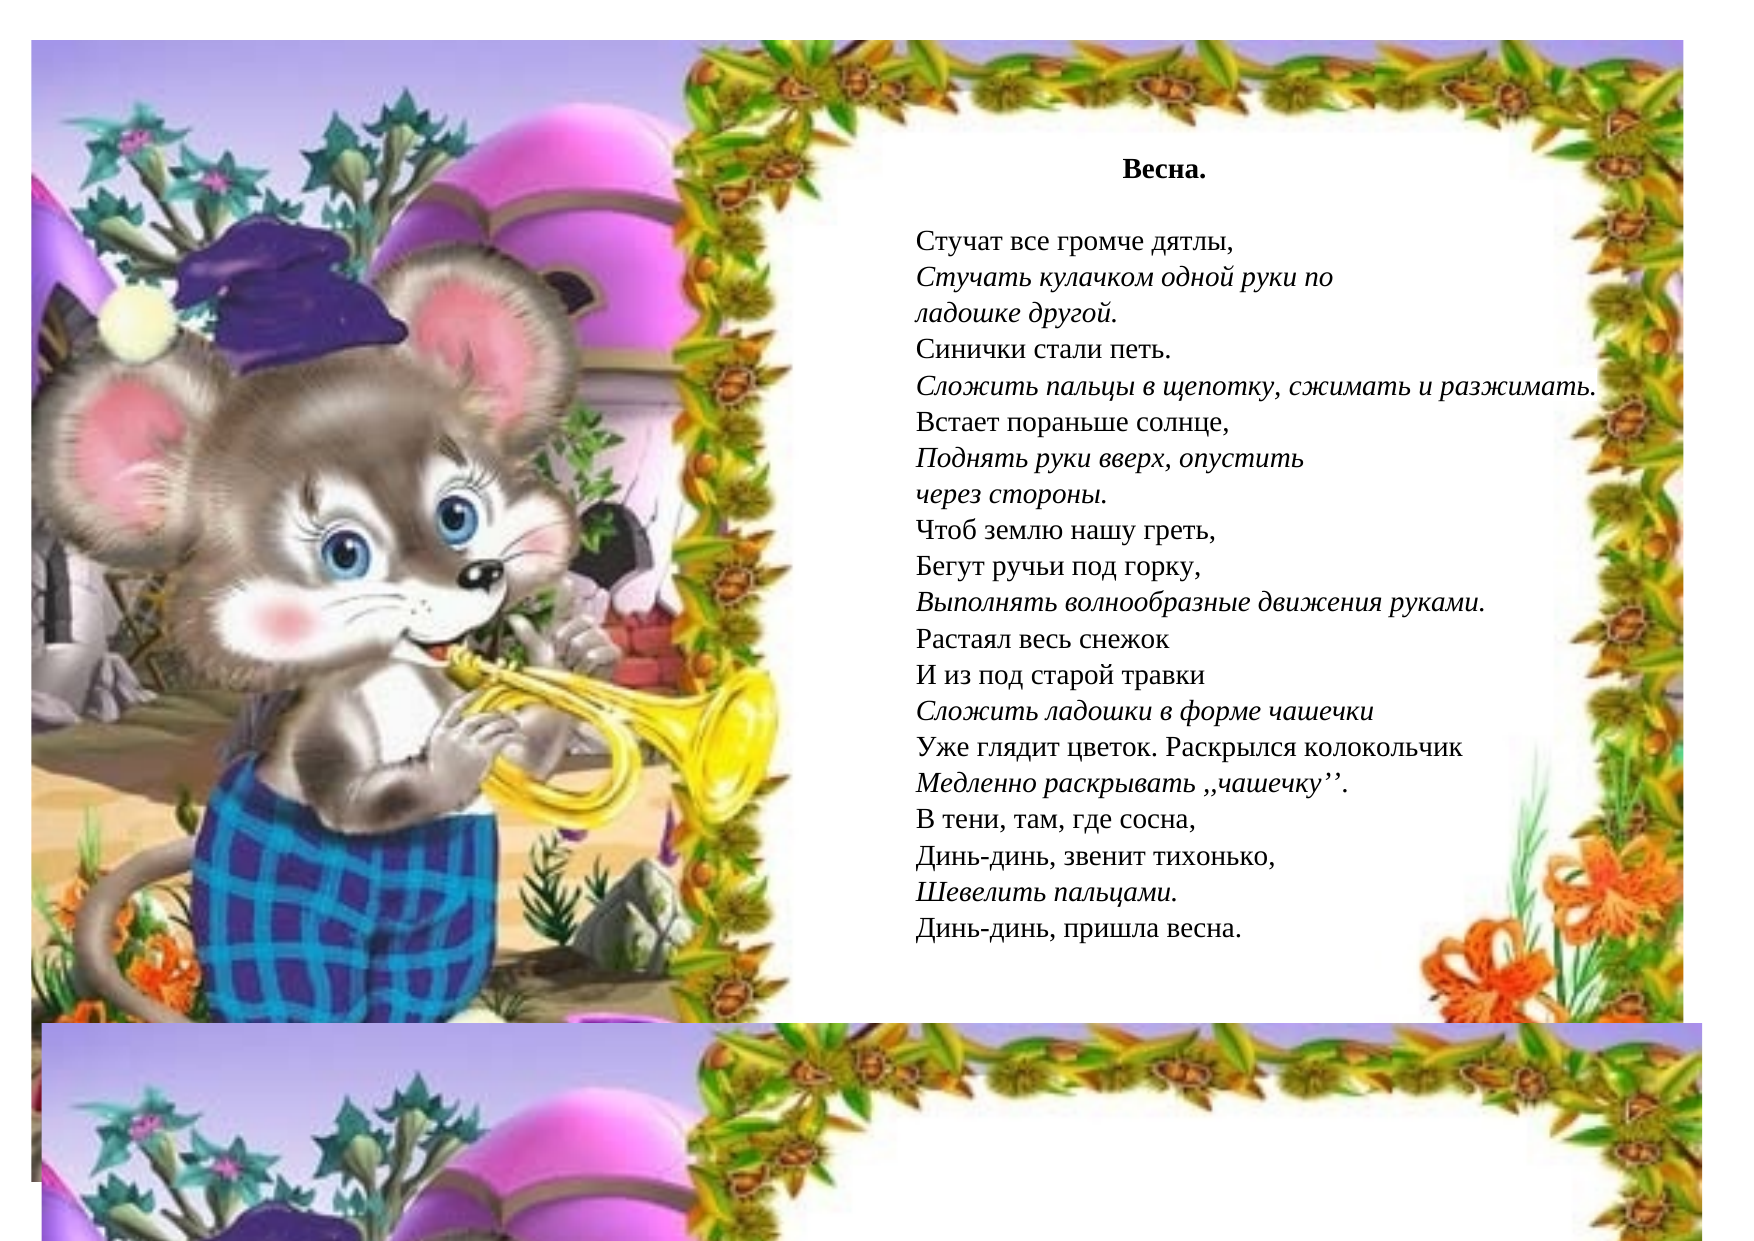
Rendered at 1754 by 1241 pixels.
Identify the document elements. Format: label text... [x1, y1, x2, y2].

picture [31, 40, 1703, 1241]
text Весна. Стучат все громче дятлы, Стучать кулачком одной руки по ладошке другой. Синички стали петь. Сложить пальцы в щепотку, сжимать и разжимать. Встает пораньше солнце, Поднять руки вверх, опустить через стороны. Чтоб землю нашу греть, Бегут ручьи под горку, Выполнять волнообразные движения руками. Растаял весь снежок И из под старой травки Сложить ладошки в форме чашечки Уже глядит цветок. Раскрылся колокольчик Медленно раскрывать ,,чашечку’’. В тени, там, где сосна, Динь-динь, звенит тихонько, Шевелить пальцами. Динь-динь, пришла весна. [916, 151, 1636, 1010]
